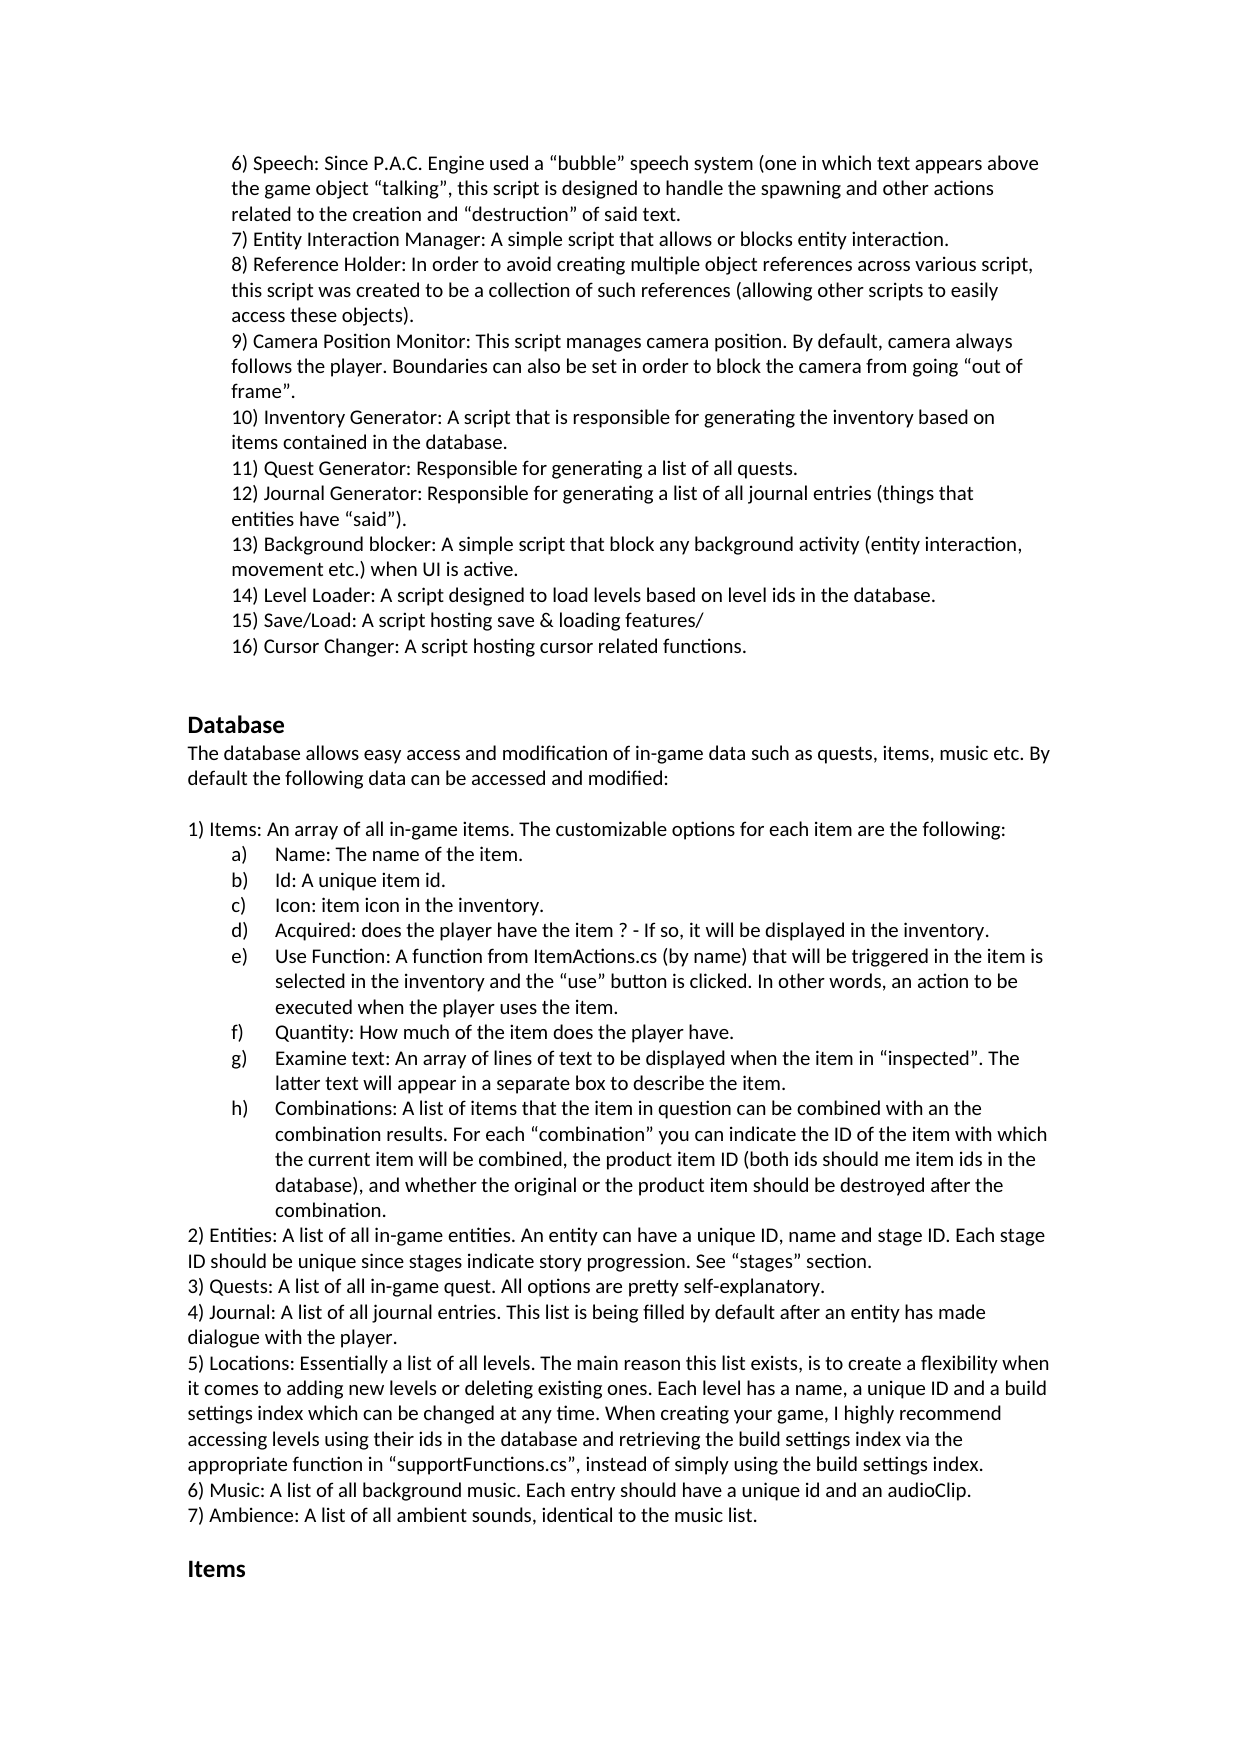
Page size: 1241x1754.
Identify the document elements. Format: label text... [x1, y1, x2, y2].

list Locations: Essentially a list of all levels. The main reason this list exists, is to create a flexibility when it comes to adding new levels or deleting existing ones. Each level has a name, a unique ID and a build settings index which can be changed at any time. When creating your game, I highly recommend accessing levels using their ids in the database and retrieving the build settings index via the appropriate function in “supportFunctions.cs”, instead of simply using the build settings index. [187, 1350, 1053, 1477]
list Quests: A list of all in-game quest. All options are pretty self-explanatory. [187, 1273, 1053, 1299]
list Quantity: How much of the item does the player have. [231, 1019, 1053, 1045]
list Reference Holder: In order to avoid creating multiple object references across various script, this script was created to be a collection of such references (allowing other scripts to easily access these objects). [187, 252, 1053, 328]
list The database allows easy access and modification of in-game data such as quests, items, music etc. By default the following data can be accessed and modified: [187, 740, 1053, 791]
list Save/Load: A script hosting save & loading features/ [187, 607, 1053, 633]
list Journal: A list of all journal entries. This list is being filled by default after an entity has made dialogue with the player. [187, 1299, 1053, 1350]
list Level Loader: A script designed to load levels based on level ids in the database. [187, 582, 1053, 607]
list Cursor Changer: A script hosting cursor related functions. [187, 633, 1053, 658]
list Background blocker: A simple script that block any background activity (entity interaction, movement etc.) when UI is active. [187, 531, 1053, 582]
list Entities: A list of all in-game entities. An entity can have a unique ID, name and stage ID. Each stage ID should be unique since stages indicate story progression. See “stages” section. [187, 1223, 1053, 1273]
list Items [187, 1553, 1053, 1583]
list Ambience: A list of all ambient sounds, identical to the music list. [187, 1502, 1053, 1528]
list Camera Position Monitor: This script manages camera position. By default, camera always follows the player. Boundaries can also be set in order to block the camera from going “out of frame”. [187, 328, 1053, 404]
list Quest Generator: Responsible for generating a list of all quests. [187, 455, 1053, 480]
list Combinations: A list of items that the item in question can be combined with an the combination results. For each “combination” you can indicate the ID of the item with which the current item will be combined, the product item ID (both ids should me item ids in the database), and whether the original or the product item should be destroyed after the combination. [231, 1096, 1053, 1223]
list Use Function: A function from ItemActions.cs (by name) that will be triggered in the item is selected in the inventory and the “use” button is clicked. In other words, an action to be executed when the player uses the item. [231, 943, 1053, 1019]
list Name: The name of the item. [231, 841, 1053, 867]
list Items: An array of all in-game items. The customizable options for each item are the following: [187, 816, 1053, 841]
list Acquired: does the player have the item ? - If so, it will be displayed in the inventory. [231, 918, 1053, 943]
list Id: A unique item id. [231, 867, 1053, 892]
list Music: A list of all background music. Each entry should have a unique id and an audioClip. [187, 1477, 1053, 1502]
list Database [187, 709, 1053, 740]
list Examine text: An array of lines of text to be displayed when the item in “inspected”. The latter text will appear in a separate box to describe the item. [231, 1045, 1053, 1096]
list Inventory Generator: A script that is responsible for generating the inventory based on items contained in the database. [187, 404, 1053, 455]
list Icon: item icon in the inventory. [231, 892, 1053, 918]
list Speech: Since P.A.C. Engine used a “bubble” speech system (one in which text appears above the game object “talking”, this script is designed to handle the spawning and other actions related to the creation and “destruction” of said text. [187, 150, 1053, 226]
list Entity Interaction Manager: A simple script that allows or blocks entity interaction. [187, 226, 1053, 252]
list Journal Generator: Responsible for generating a list of all journal entries (things that entities have “said”). [187, 480, 1053, 531]
